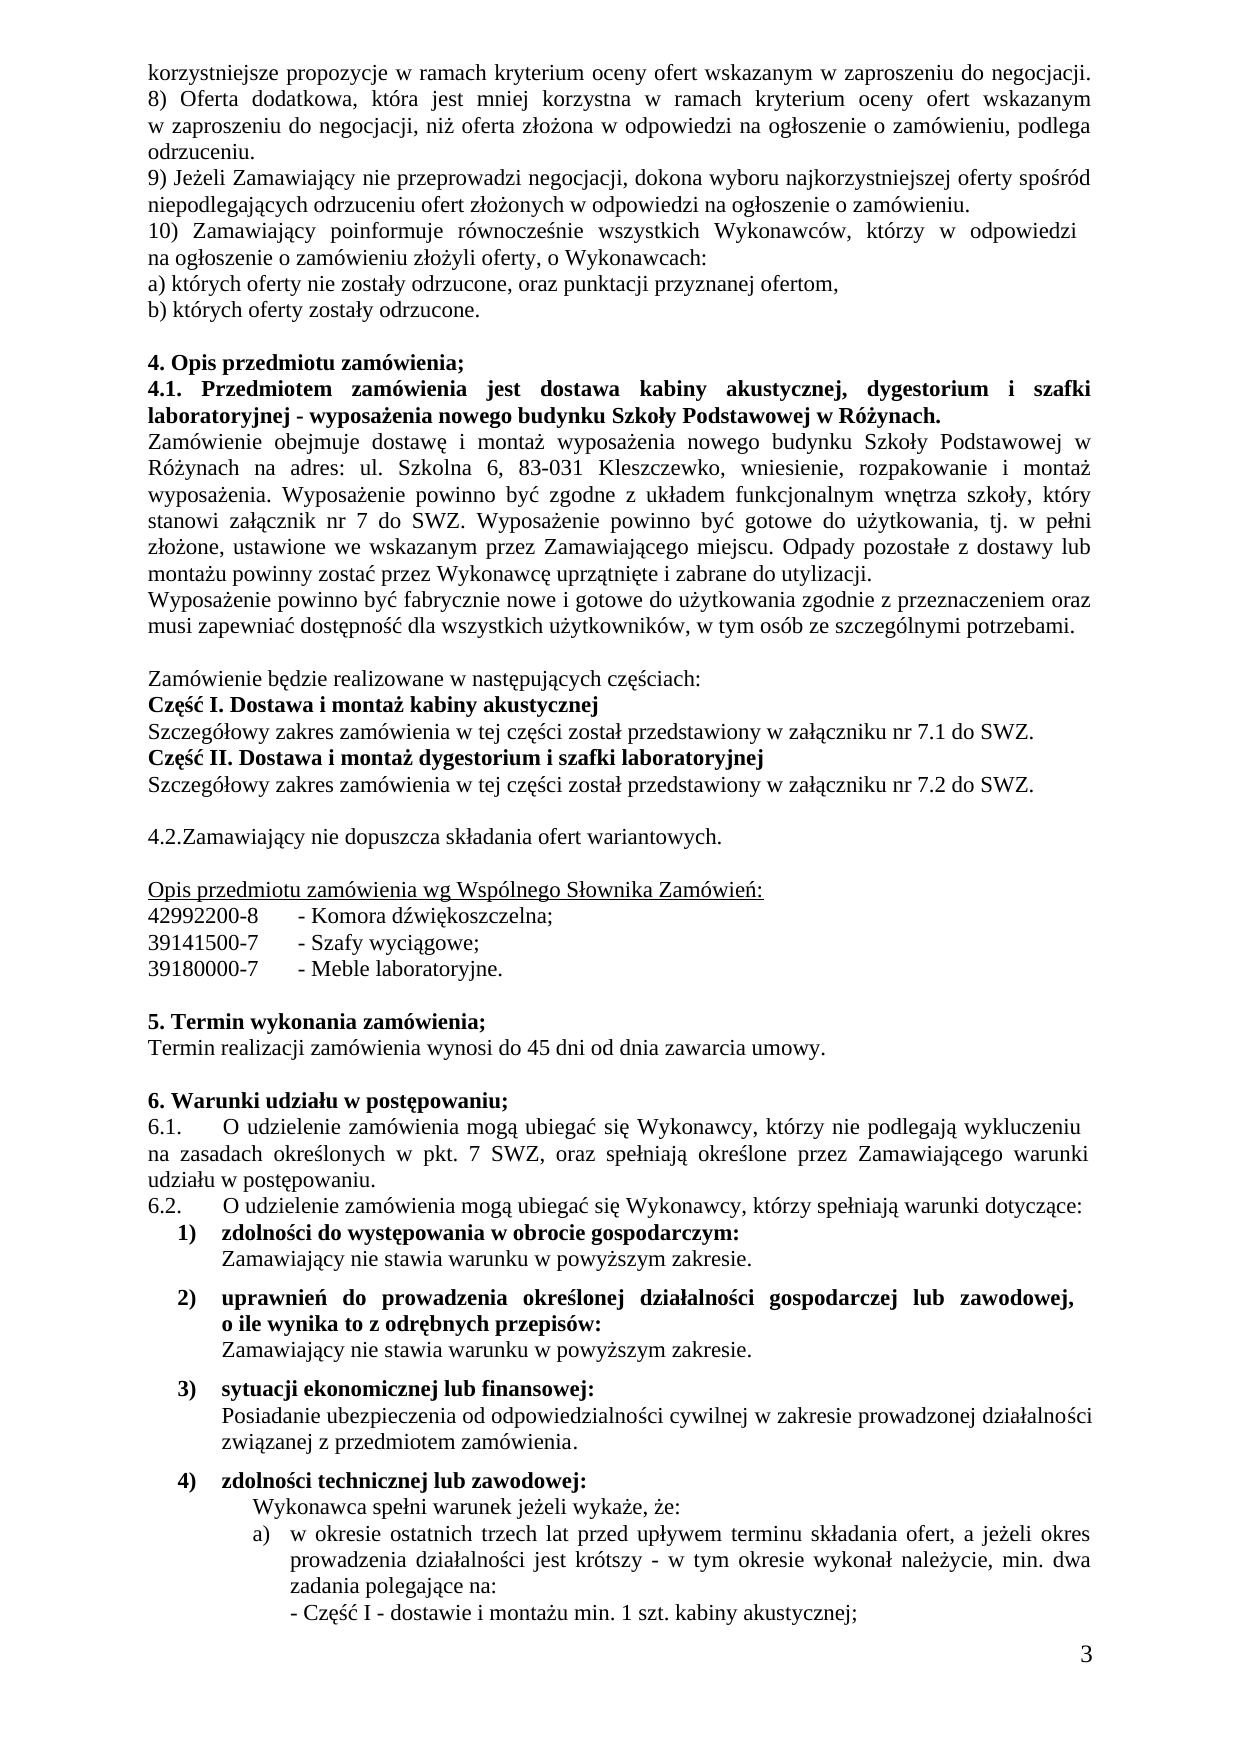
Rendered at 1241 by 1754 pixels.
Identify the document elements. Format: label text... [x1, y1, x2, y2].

text 10) Zamawiający poinformuje równocześnie wszystkich Wykonawców, którzy w odpowiedzi na ogłoszenie o zamówieniu złożyli oferty, o Wykonawcach: [148, 217, 1093, 270]
text 4.1. Przedmiotem zamówienia jest dostawa kabiny akustycznej, dygestorium i szafki laboratoryjnej - wyposażenia nowego budynku Szkoły Podstawowej w Różynach. [148, 375, 1093, 428]
text Część II. Dostawa i montaż dygestorium i szafki laboratoryjnej [148, 744, 1093, 771]
list O udzielenie zamówienia mogą ubiegać się Wykonawcy, którzy spełniają warunki dotyczące: [148, 1192, 1091, 1219]
text Część I. Dostawa i montaż kabiny akustycznej [148, 692, 1093, 718]
list zdolności do występowania w obrocie gospodarczym: [177, 1219, 1091, 1245]
text Zamówienie będzie realizowane w następujących częściach: [148, 665, 1093, 692]
list sytuacji ekonomicznej lub finansowej: [177, 1375, 1091, 1402]
text 39180000-7 - Meble laboratoryjne. [148, 955, 1093, 981]
text Zamawiający nie stawia warunku w powyższym zakresie. [221, 1337, 1090, 1363]
text Zamówienie obejmuje dostawę i montaż wyposażenia nowego budynku Szkoły Podstawowej w Różynach na adres: ul. Szkolna 6, 83-031 Kleszczewko, wniesienie, rozpakowanie i montaż wyposażenia. Wyposażenie powinno być zgodne z układem funkcjonalnym wnętrza szkoły, który stanowi załącznik nr 7 do SWZ. Wyposażenie powinno być gotowe do użytkowania, tj. w pełni złożone, ustawione we wskazanym przez Zamawiającego miejscu. Odpady pozostałe z dostawy lub montażu powinny zostać przez Wykonawcę uprzątnięte i zabrane do utylizacji. [148, 428, 1093, 586]
list Wykonawca spełni warunek jeżeli wykaże, że: [252, 1493, 1093, 1520]
text Termin realizacji zamówienia wynosi do 45 dni od dnia zawarcia umowy. [148, 1034, 1093, 1061]
text Posiadanie ubezpieczenia od odpowiedzialności cywilnej w zakresie prowadzonej działalności związanej z przedmiotem zamówienia. [221, 1402, 1093, 1454]
text Wyposażenie powinno być fabrycznie nowe i gotowe do użytkowania zgodnie z przeznaczeniem oraz musi zapewniać dostępność dla wszystkich użytkowników, w tym osób ze szczególnymi potrzebami. [148, 586, 1093, 639]
list O udzielenie zamówienia mogą ubiegać się Wykonawcy, którzy nie podlegają wykluczeniu na zasadach określonych w pkt. 7 SWZ, oraz spełniają określone przez Zamawiającego warunki udziału w postępowaniu. [148, 1113, 1091, 1192]
text 5. Termin wykonania zamówienia; [148, 1008, 1093, 1034]
text Szczegółowy zakres zamówienia w tej części został przedstawiony w załączniku nr 7.2 do SWZ. [148, 771, 1093, 797]
text 4.2.Zamawiający nie dopuszcza składania ofert wariantowych. [148, 823, 1093, 850]
list - Część I - dostawie i montażu min. 1 szt. kabiny akustycznej; [290, 1599, 1093, 1625]
text 6. Warunki udziału w postępowaniu; [148, 1087, 1093, 1113]
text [148, 59, 1093, 217]
text a) których oferty nie zostały odrzucone, oraz punktacji przyznanej ofertom, [148, 270, 1093, 296]
text 4. Opis przedmiotu zamówienia; [148, 349, 1093, 375]
text Opis przedmiotu zamówienia wg Wspólnego Słownika Zamówień: [148, 876, 1093, 902]
text b) których oferty zostały odrzucone. [148, 296, 1093, 323]
list w okresie ostatnich trzech lat przed upływem terminu składania ofert, a jeżeli okres prowadzenia działalności jest krótszy - w tym okresie wykonał należycie, min. dwa zadania polegające na: [252, 1520, 1093, 1599]
text Zamawiający nie stawia warunku w powyższym zakresie. [221, 1245, 1090, 1271]
text 39141500-7 - Szafy wyciągowe; [148, 929, 1093, 955]
text Szczegółowy zakres zamówienia w tej części został przedstawiony w załączniku nr 7.1 do SWZ. [148, 718, 1093, 744]
text 42992200-8 - Komora dźwiękoszczelna; [148, 902, 1093, 929]
list uprawnień do prowadzenia określonej działalności gospodarczej lub zawodowej, o ile wynika to z odrębnych przepisów: [177, 1284, 1091, 1337]
list zdolności technicznej lub zawodowej: [177, 1467, 1091, 1493]
